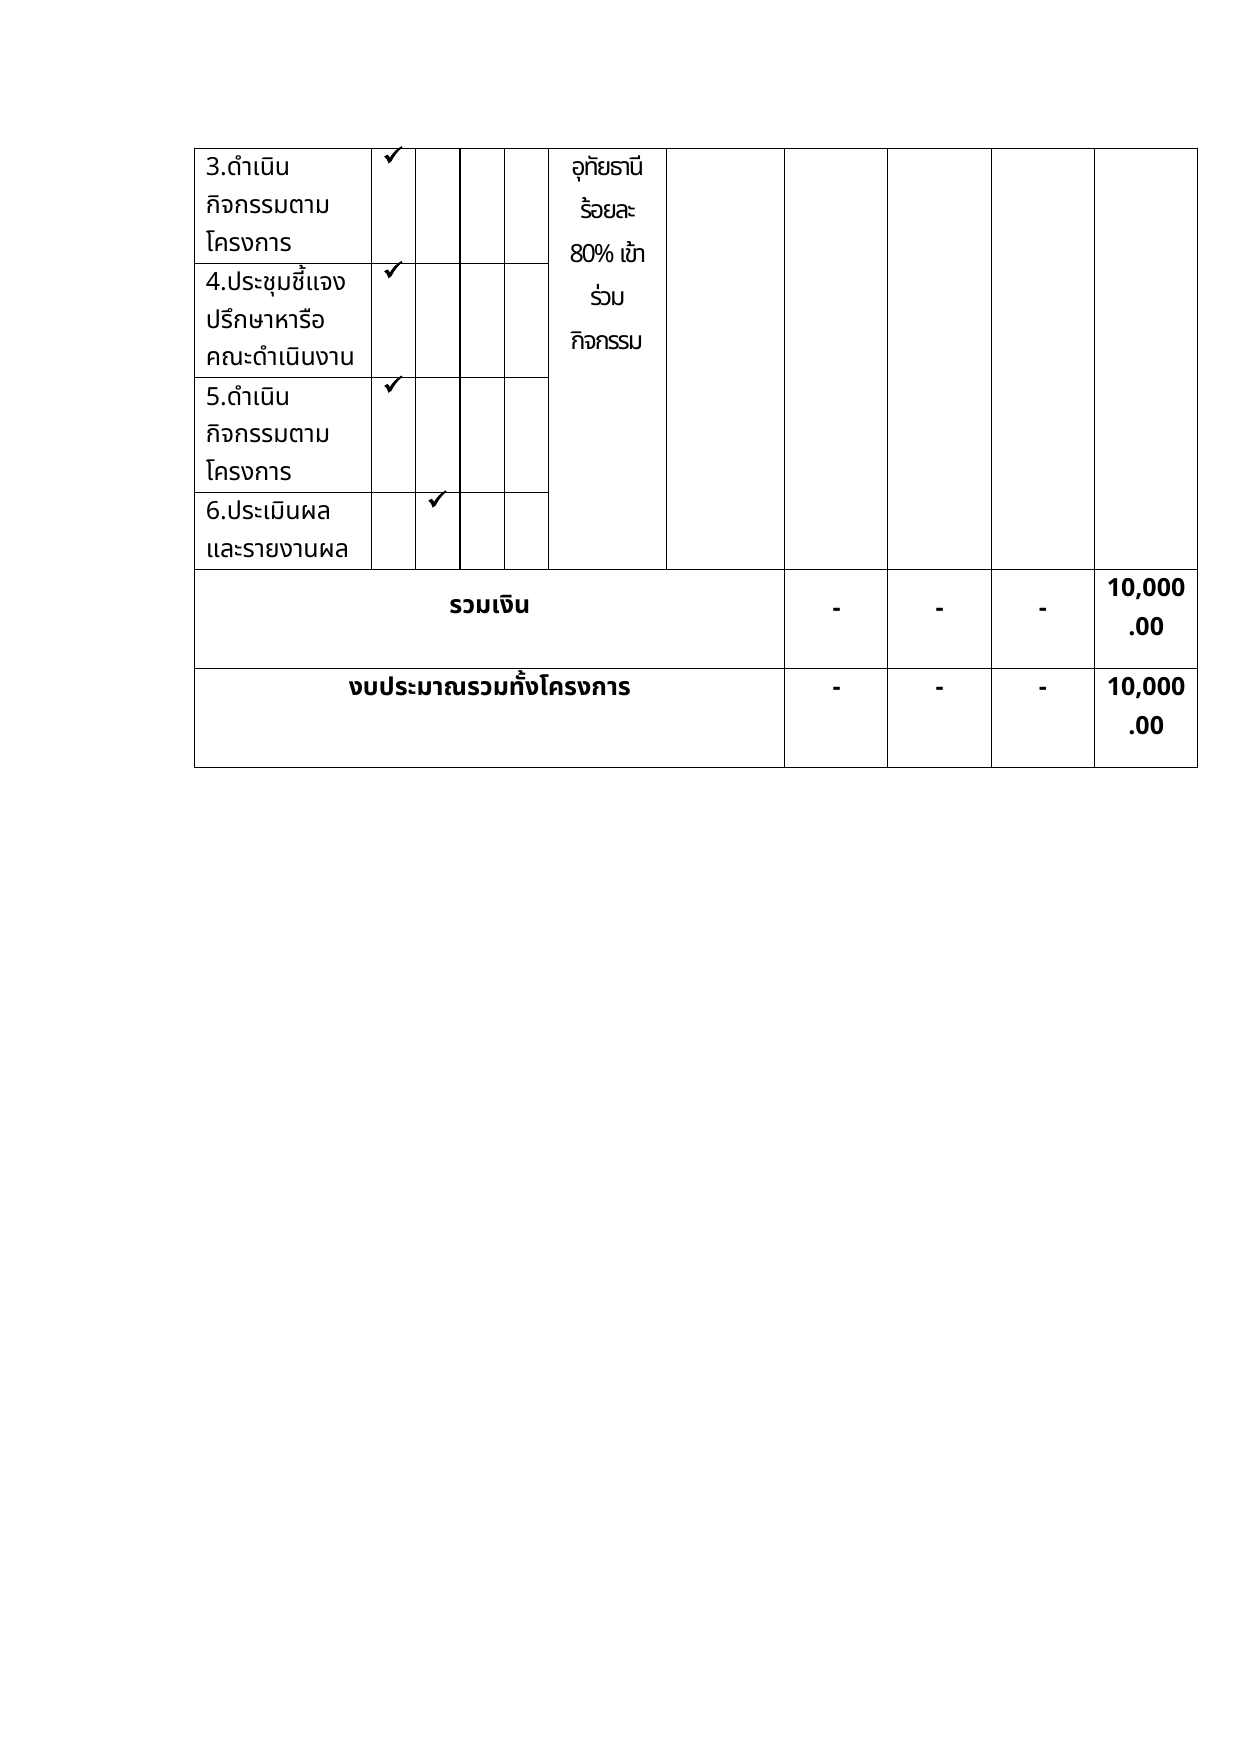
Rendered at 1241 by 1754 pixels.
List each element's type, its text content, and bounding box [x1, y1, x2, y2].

table_cell [505, 493, 548, 569]
table_cell [416, 149, 459, 262]
table_cell 10,000.00 [1095, 570, 1197, 668]
table_cell - [785, 669, 887, 767]
table_cell 5.ดำเนินกิจกรรมตามโครงการ [195, 378, 371, 492]
table_cell [416, 493, 459, 569]
table_cell [505, 264, 548, 377]
table_cell [505, 149, 548, 262]
table_cell [372, 149, 415, 262]
table_cell - [888, 669, 991, 767]
table_cell [416, 378, 459, 492]
table_cell [372, 378, 415, 492]
table_cell 3.ดำเนินกิจกรรมตามโครงการ [195, 149, 371, 262]
table_cell 4.ประชุมชี้แจงปรึกษาหารือคณะดำเนินงาน [195, 264, 371, 377]
table_cell 10,000.00 [1095, 669, 1197, 767]
table_cell [505, 378, 548, 492]
table_cell - [785, 570, 887, 668]
table_cell รวมเงิน [195, 570, 784, 668]
table_cell [461, 493, 504, 569]
table_cell - [888, 570, 991, 668]
table_cell [372, 493, 415, 569]
table_cell - [992, 570, 1094, 668]
table_cell [461, 378, 504, 492]
table_cell งบประมาณรวมทั้งโครงการ [195, 669, 784, 767]
table_cell [461, 149, 504, 262]
table_cell 6.ประเมินผลและรายงานผล [195, 493, 371, 569]
table_cell [372, 264, 415, 377]
table_cell - [992, 669, 1094, 767]
table_cell [416, 264, 459, 377]
table_cell [461, 264, 504, 377]
